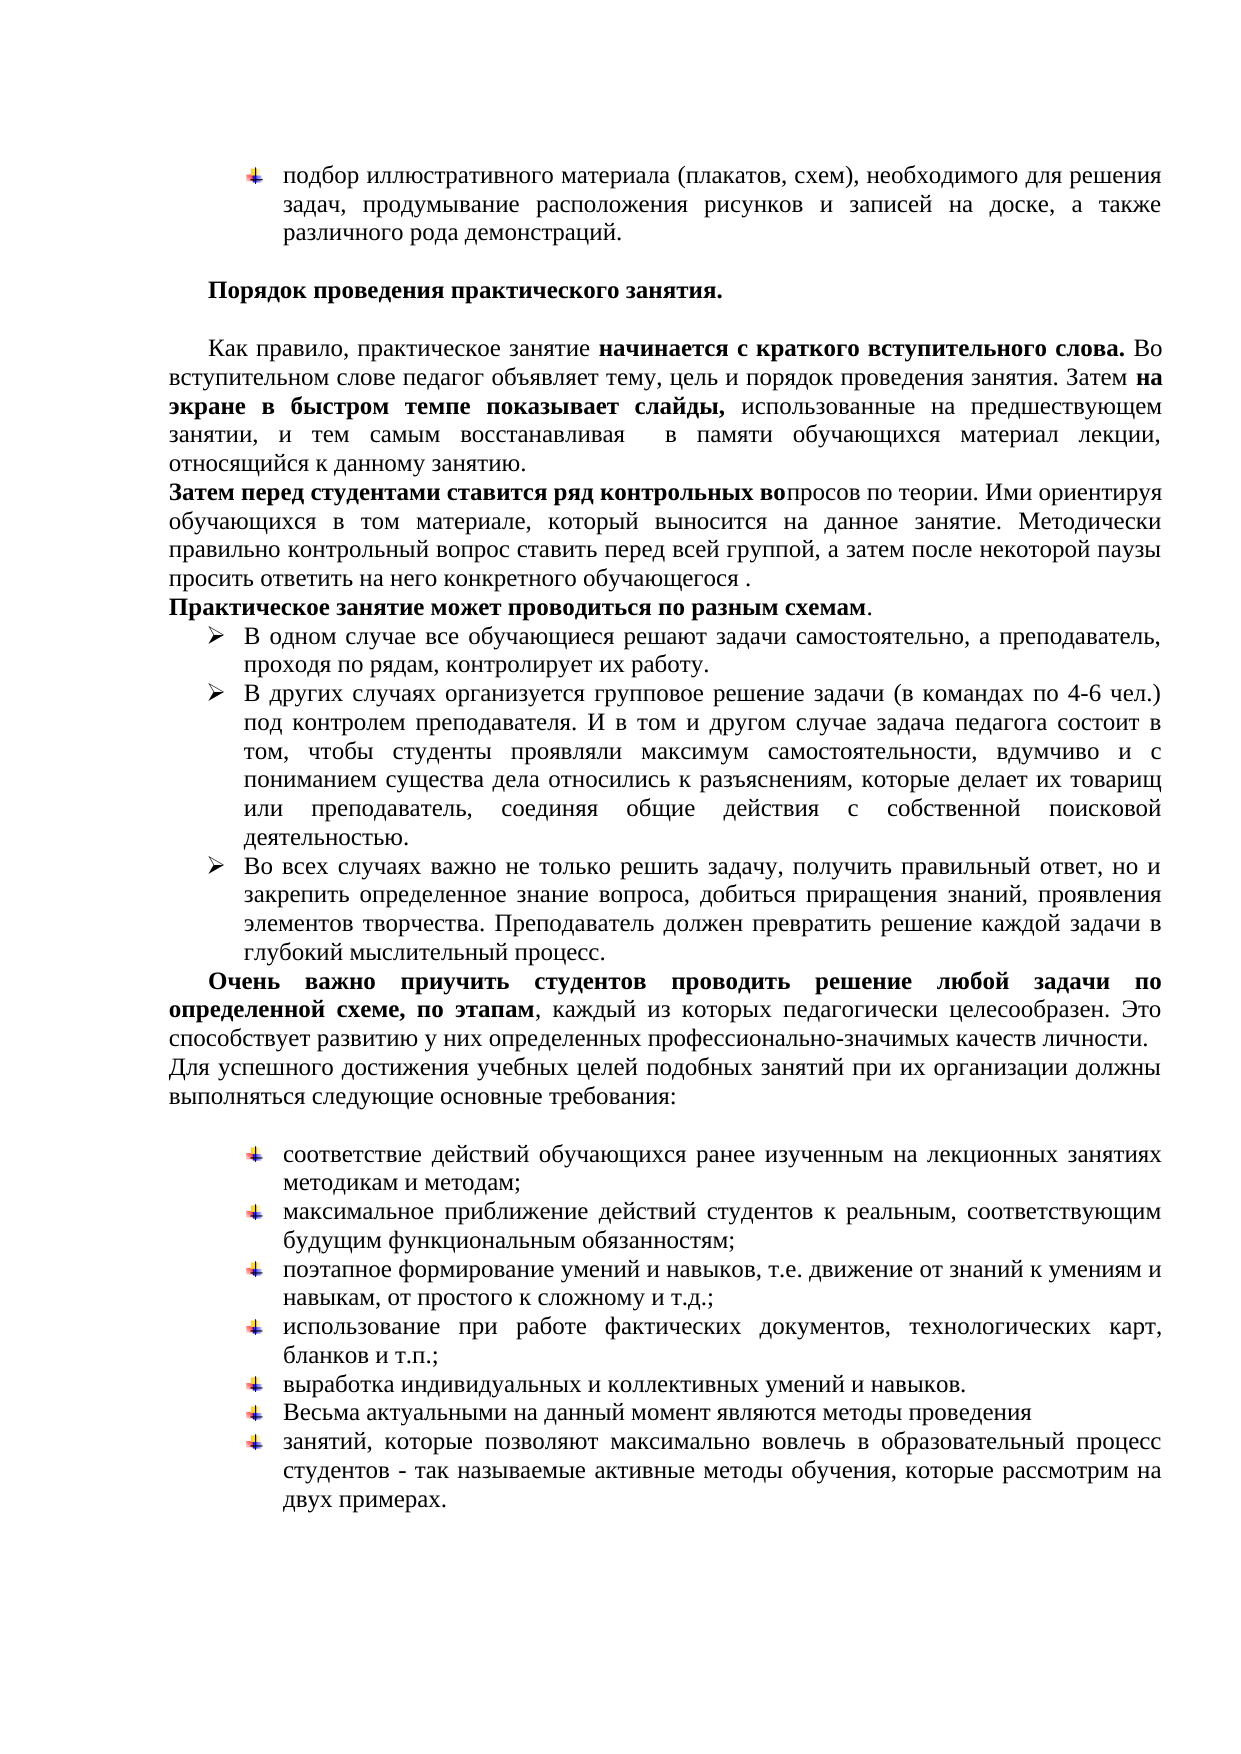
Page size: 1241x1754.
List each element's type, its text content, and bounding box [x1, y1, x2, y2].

picture [246, 166, 263, 184]
text Очень важно приучить студентов проводить решение любой задачи по определенной схеме, по этапам, каждый из которых педагогически целесообразен. Это способствует развитию у них определенных профессионально-значимых качеств личности. [169, 966, 1162, 1052]
picture [246, 1375, 263, 1392]
picture [246, 1203, 263, 1220]
text Как правило, практическое занятие начинается с краткого вступительного слова. Во вступительном слове педагог объявляет тему, цель и порядок проведения занятия. Затем на экране в быстром темпе показывает слайды, использованные на предшествующем занятии, и тем самым восстанавливая в памяти обучающихся материал лекции, относящийся к данному занятию. [169, 333, 1162, 477]
picture [246, 1260, 263, 1277]
list Во всех случаях важно не только решить задачу, получить правильный ответ, но и закрепить определенное знание вопроса, добиться приращения знаний, проявления элементов творчества. Преподаватель должен превратить решение каждой задачи в глубокий мыслительный процесс. [206, 851, 1162, 966]
picture [246, 1318, 263, 1335]
list В других случаях организуется групповое решение задачи (в командах по 4-6 чел.) под контролем преподавателя. И в том и другом случае задача педагога состоит в том, чтобы студенты проявляли максимум самостоятельности, вдумчиво и с пониманием существа дела относились к разъяснениям, которые делает их товарищ или преподаватель, соединяя общие действия с собственной поисковой деятельностью. [206, 678, 1162, 851]
list поэтапное формирование умений и навыков, т.е. движение от знаний к умениям и навыкам, от простого к сложному и т.д.; [245, 1254, 1162, 1311]
list занятий, которые позволяют максимально вовлечь в образовательный процесс студентов - так называемые активные методы обучения, которые рассмотрим на двух примерах. [245, 1426, 1162, 1512]
list выработка индивидуальных и коллективных умений и навыков. [245, 1369, 1162, 1397]
list использование при работе фактических документов, технологических карт, бланков и т.п.; [245, 1311, 1162, 1369]
picture [246, 1404, 263, 1421]
text Практическое занятие может проводиться по разным схемам. [169, 592, 1162, 621]
text Для успешного достижения учебных целей подобных занятий при их организации должны выполняться следующие основные требования: [169, 1052, 1162, 1109]
list подбор иллюстративного материала (плакатов, схем), необходимого для решения задач, продумывание расположения рисунков и записей на доске, а также различного рода демонстраций. [245, 160, 1162, 246]
list Весьма актуальными на данный момент являются методы проведения [245, 1397, 1162, 1426]
list соответствие действий обучающихся ранее изученным на лекционных занятиях методикам и методам; [245, 1139, 1162, 1196]
picture [246, 1145, 263, 1162]
text Порядок проведения практического занятия. [169, 275, 1162, 304]
list максимальное приближение действий студентов к реальным, соответствующим будущим функциональным обязанностям; [245, 1196, 1162, 1254]
picture [246, 1433, 263, 1450]
list В одном случае все обучающиеся решают задачи самостоятельно, а преподаватель, проходя по рядам, контролирует их работу. [206, 621, 1162, 678]
text Затем перед студентами ставится ряд контрольных вопросов по теории. Ими ориентируя обучающихся в том материале, который выносится на данное занятие. Методически правильно контрольный вопрос ставить перед всей группой, а затем после некоторой паузы просить ответить на него конкретного обучающегося . [169, 477, 1162, 592]
